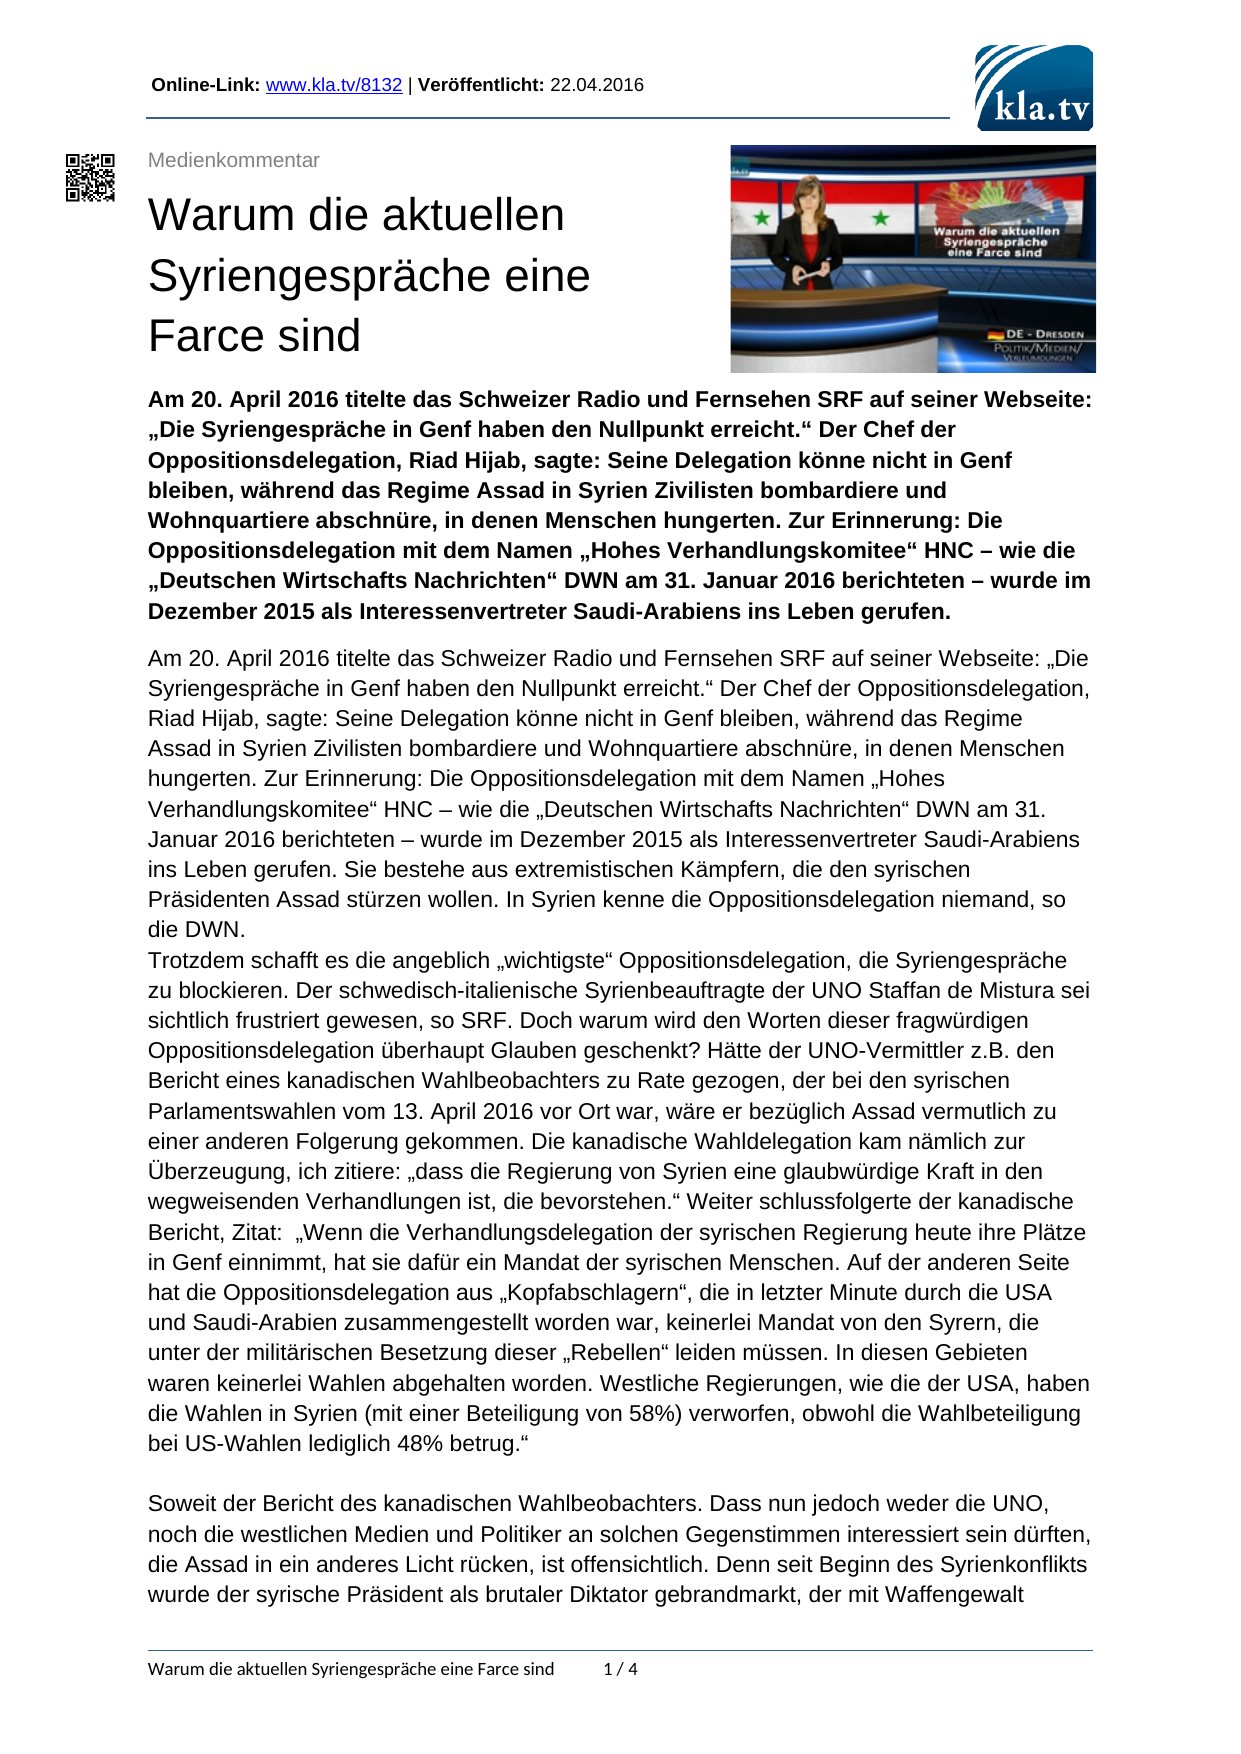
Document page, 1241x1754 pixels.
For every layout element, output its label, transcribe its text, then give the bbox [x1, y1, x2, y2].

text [148, 644, 1093, 1607]
text Warum die aktuellen Syriengespräche eine Farce sind [148, 188, 1093, 362]
text Am 20. April 2016 titelte das Schweizer Radio und Fernsehen SRF auf seiner Webseite: „Die Syriengespräche in Genf haben den Nullpunkt erreicht.“ Der Chef der Oppositionsdelegation, Riad Hijab, sagte: Seine Delegation könne nicht in Genf bleiben, während das Regime Assad in Syrien Zivilisten bombardiere und Wohnquartiere abschnüre, in denen Menschen hungerten. Zur Erinnerung: Die Oppositionsdelegation mit dem Namen „Hohes Verhandlungskomitee“ HNC – wie die „Deutschen Wirtschafts Nachrichten“ DWN am 31. Januar 2016 berichteten – wurde im Dezember 2015 als Interessenvertreter Saudi-Arabiens ins Leben gerufen. [148, 386, 1093, 624]
text Medienkommentar [148, 148, 1093, 172]
